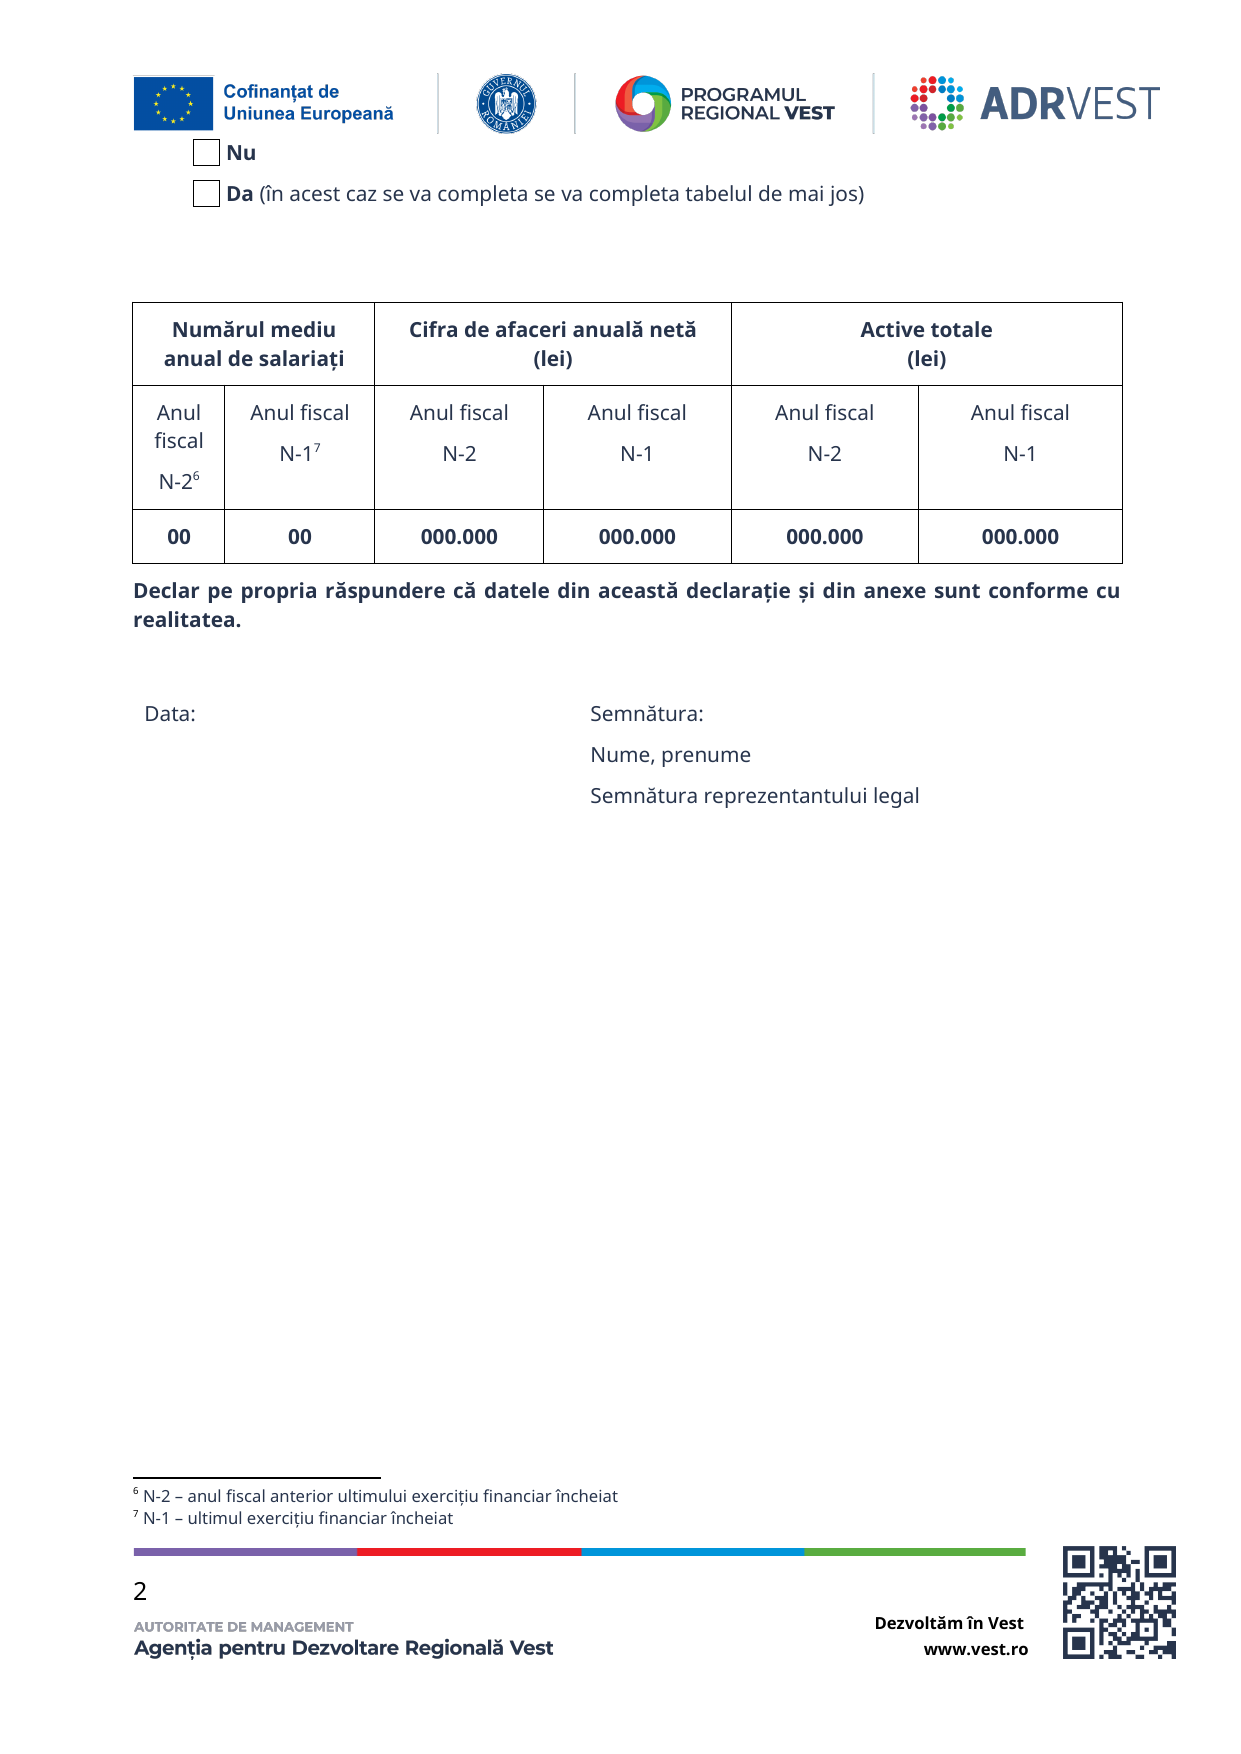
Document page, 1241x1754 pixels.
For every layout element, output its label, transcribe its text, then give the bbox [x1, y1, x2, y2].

text Da (în acest caz se va completa se va completa tabelul de mai jos) [192, 179, 1122, 207]
table_header Numărul mediu anual de salariaţi [133, 303, 374, 384]
table_header Data: [133, 687, 532, 822]
text Declar pe propria răspundere că datele din această declarație şi din anexe sunt conforme cu realitatea. [133, 576, 1122, 633]
table_header Active totale (lei) [732, 303, 1122, 384]
picture [1054, 1537, 1185, 1668]
table_cell Anul fiscal N-2 [133, 386, 224, 508]
table_header Cifra de afaceri anuală netă (lei) [375, 303, 731, 384]
table_cell 000.000 [919, 510, 1122, 563]
table_cell 00 [133, 510, 224, 563]
table_cell 00 [225, 510, 374, 563]
table_cell Anul fiscal N-1 [544, 386, 731, 508]
table_cell 000.000 [375, 510, 543, 563]
table_cell 000.000 [732, 510, 918, 563]
text Nu [192, 138, 1122, 166]
table_header Semnătura: Nume, prenume Semnătura reprezentantului legal [532, 687, 1120, 822]
picture [132, 73, 1160, 134]
table_cell Anul fiscal N-2 [375, 386, 543, 508]
table_cell 000.000 [544, 510, 731, 563]
table_cell Anul fiscal N-1 [919, 386, 1122, 508]
table_cell Anul fiscal N-1 [225, 386, 374, 508]
table_cell Anul fiscal N-2 [732, 386, 918, 508]
